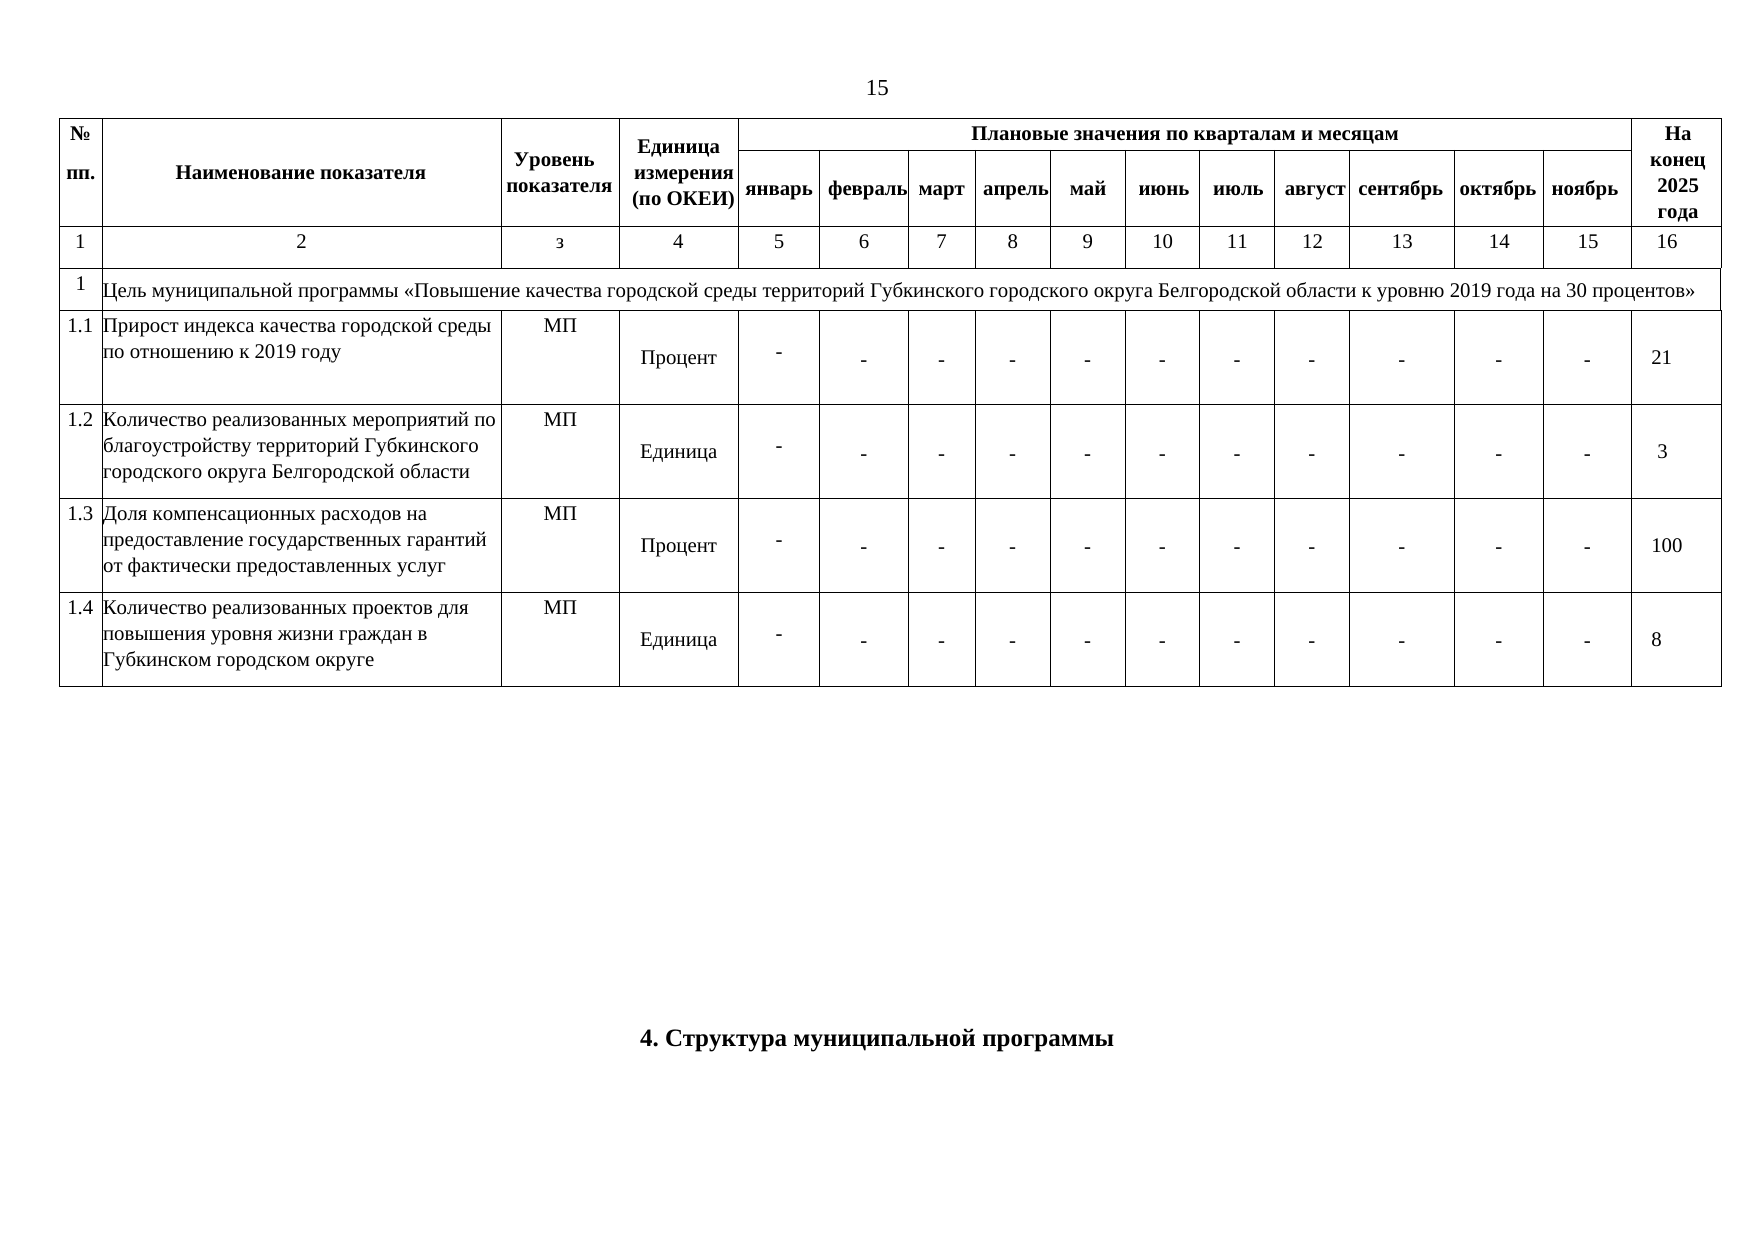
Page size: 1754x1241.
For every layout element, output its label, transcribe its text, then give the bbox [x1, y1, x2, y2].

table_cell - [739, 405, 819, 498]
table_header Плановые значения по кварталам и месяцам [739, 119, 1631, 150]
table_cell Процент [620, 311, 738, 404]
table_cell - [1275, 405, 1349, 498]
table_cell октябрь [1455, 151, 1543, 226]
table_cell 1.1 [60, 311, 102, 404]
table_cell - [1455, 311, 1543, 404]
table_cell январь [739, 151, 819, 226]
table_cell 7 [909, 227, 975, 267]
table_cell - [909, 593, 975, 686]
table_cell ноябрь [1544, 151, 1631, 226]
table_cell 8 [1634, 593, 1721, 686]
table_cell 2 [103, 227, 501, 267]
table_cell - [1126, 311, 1199, 404]
table_header № пп. [60, 119, 102, 226]
table_cell - [1275, 593, 1349, 686]
table_cell - [1275, 311, 1349, 404]
table_cell Прирост индекса качества городской среды по отношению к 2019 году [103, 311, 501, 404]
table_cell 14 [1455, 227, 1543, 267]
table_cell - [1200, 311, 1274, 404]
table_cell - [976, 311, 1050, 404]
table_cell май [1051, 151, 1125, 226]
table_cell Процент [620, 499, 738, 592]
table_cell - [1350, 593, 1454, 686]
table_cell - [739, 311, 819, 404]
table_cell Количество реализованных проектов для повышения уровня жизни граждан в Губкинском городском округе [103, 593, 501, 686]
table_cell - [909, 311, 975, 404]
table_cell 1 [60, 227, 102, 267]
table_header Единица измерения (по ОКЕИ) [620, 119, 738, 226]
table_cell 1.4 [60, 593, 102, 686]
table_cell - [1126, 499, 1199, 592]
table_cell март [909, 151, 975, 226]
table_cell МП [502, 405, 619, 498]
table_cell 6 [820, 227, 908, 267]
table_cell сентябрь [1350, 151, 1454, 226]
table_cell - [739, 593, 819, 686]
table_cell июль [1200, 151, 1274, 226]
table_cell Доля компенсационных расходов на предоставление государственных гарантий от фактически предоставленных услуг [103, 499, 501, 592]
table_header Уровень показателя [502, 119, 619, 226]
table_cell февраль [820, 151, 908, 226]
table_header Наименование показателя [103, 119, 501, 226]
table_cell 4 [620, 227, 738, 267]
table_cell - [1350, 499, 1454, 592]
table_cell - [1126, 405, 1199, 498]
table_cell - [976, 405, 1050, 498]
table_cell - [820, 499, 908, 592]
table_cell - [1455, 499, 1543, 592]
table_cell Единица [620, 593, 738, 686]
table_cell 12 [1275, 227, 1349, 267]
table_cell 16 [1634, 227, 1721, 267]
table_cell 10 [1126, 227, 1199, 267]
table_cell 21 [1634, 311, 1721, 404]
table_cell 15 [1544, 227, 1631, 267]
table_cell - [1350, 405, 1454, 498]
table_cell Цель муниципальной программы «Повышение качества городской среды территорий Губкинского городского округа Белгородской области к уровню 2019 года на 30 процентов» [103, 269, 1720, 310]
table_cell 100 [1634, 499, 1721, 592]
table_cell - [1051, 499, 1125, 592]
table_cell МП [502, 311, 619, 404]
table_cell 1 [60, 269, 102, 310]
table_cell - [1544, 405, 1631, 498]
table_cell 1.3 [60, 499, 102, 592]
table_cell - [909, 499, 975, 592]
table_cell - [976, 593, 1050, 686]
table_cell 9 [1051, 227, 1125, 267]
table_cell 13 [1350, 227, 1454, 267]
table_cell - [1544, 311, 1631, 404]
table_cell Количество реализованных мероприятий по благоустройству территорий Губкинского городского округа Белгородской области [103, 405, 501, 498]
table_cell 5 [739, 227, 819, 267]
table_cell 11 [1200, 227, 1274, 267]
table_cell - [1350, 311, 1454, 404]
table_cell 3 [1634, 405, 1721, 498]
table_cell - [1200, 499, 1274, 592]
table_cell апрель [976, 151, 1050, 226]
table_cell - [1544, 499, 1631, 592]
table_cell - [909, 405, 975, 498]
table_cell з [502, 227, 619, 267]
table_cell - [820, 593, 908, 686]
table_cell Единица [620, 405, 738, 498]
table_cell - [1051, 405, 1125, 498]
table_cell август [1275, 151, 1349, 226]
table_cell - [1126, 593, 1199, 686]
table_cell - [1455, 405, 1543, 498]
table_cell - [976, 499, 1050, 592]
table_cell - [820, 405, 908, 498]
table_cell - [1544, 593, 1631, 686]
table_cell 8 [976, 227, 1050, 267]
table_cell - [739, 499, 819, 592]
table_cell - [1275, 499, 1349, 592]
table_cell - [1051, 593, 1125, 686]
table_cell МП [502, 499, 619, 592]
table_cell июнь [1126, 151, 1199, 226]
table_cell 1.2 [60, 405, 102, 498]
table_cell - [820, 311, 908, 404]
text 4. Структура муниципальной программы [59, 1023, 1695, 1051]
table_cell - [1200, 405, 1274, 498]
table_cell - [1455, 593, 1543, 686]
table_header На конец 2025 года [1634, 119, 1721, 226]
table_cell - [1051, 311, 1125, 404]
table_cell - [1200, 593, 1274, 686]
table_cell МП [502, 593, 619, 686]
